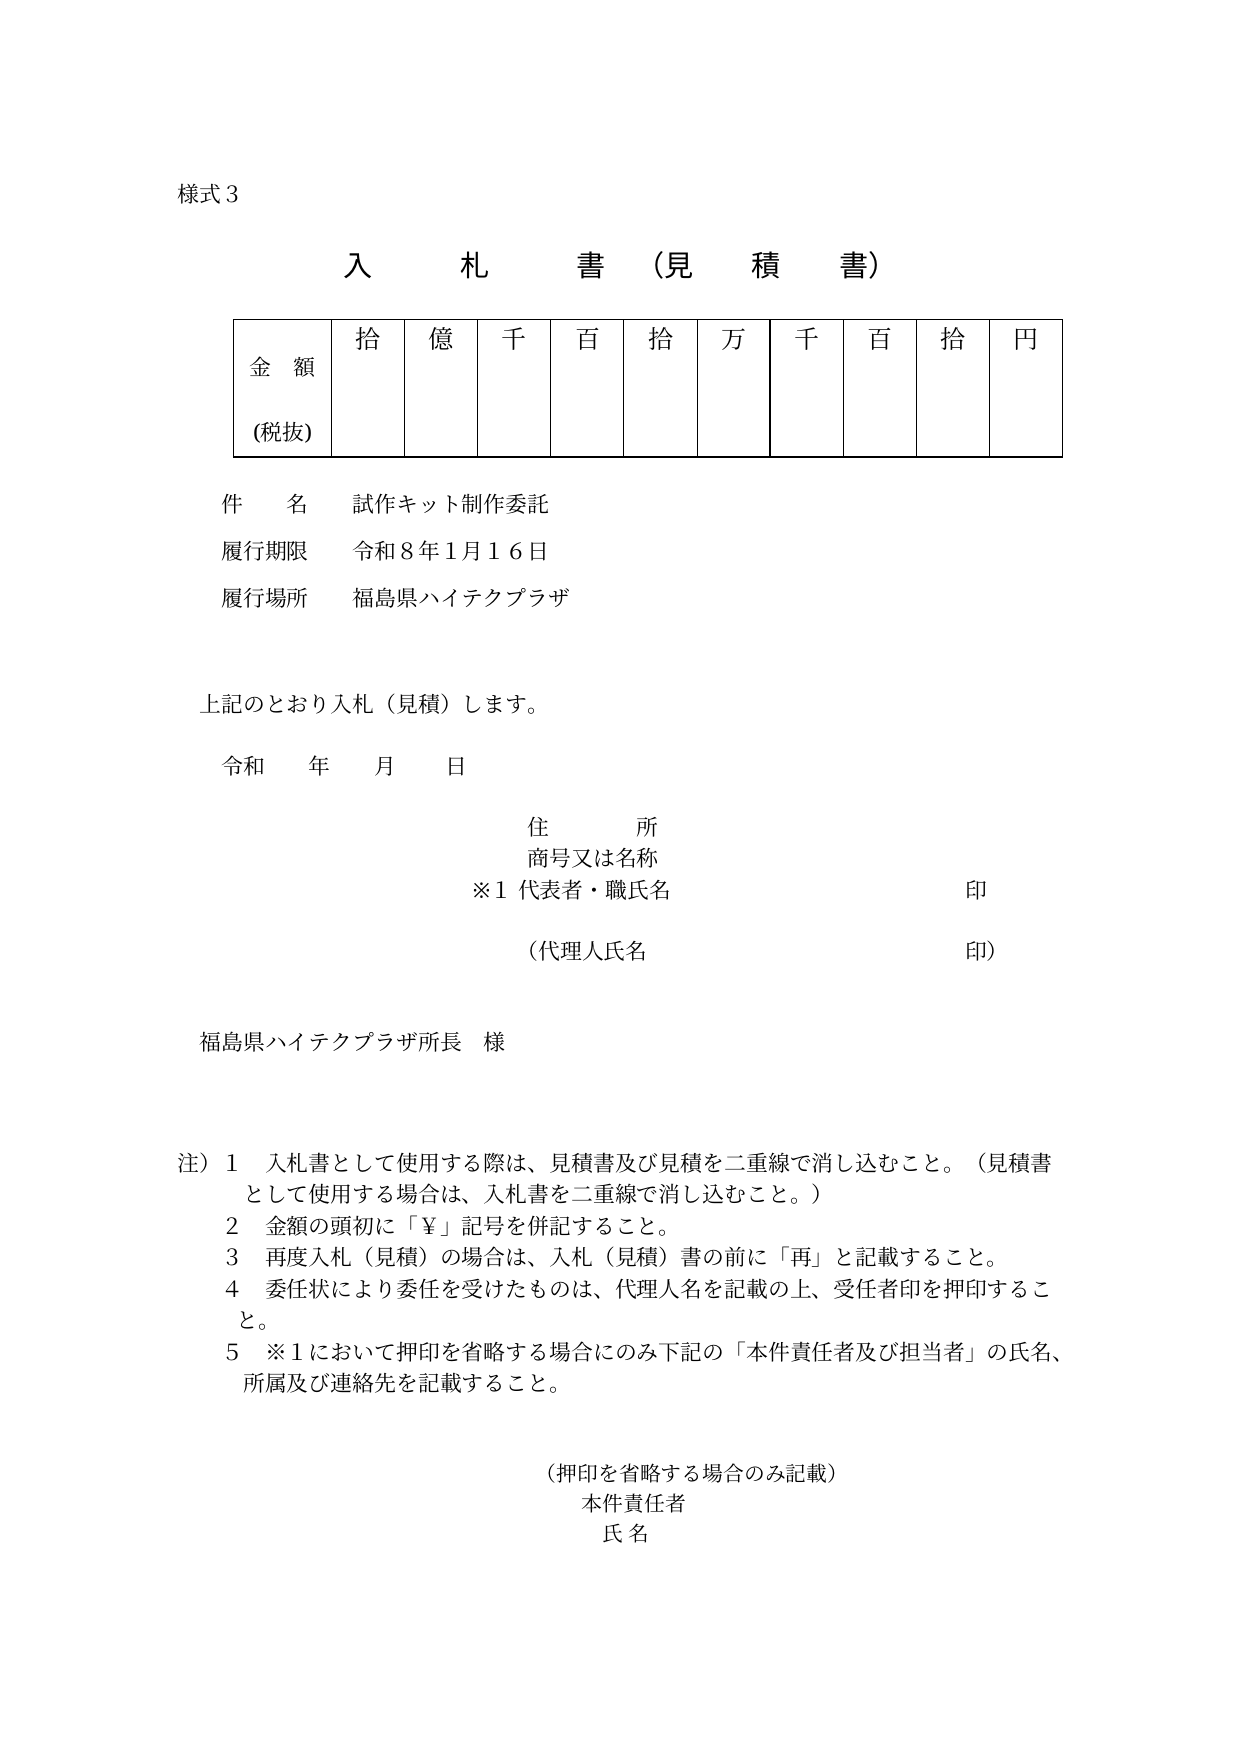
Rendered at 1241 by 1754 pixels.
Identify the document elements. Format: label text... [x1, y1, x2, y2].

table_header 百 [551, 320, 623, 456]
text 住 所 [440, 810, 1063, 842]
text 入 札 書 （見 積 書） [177, 243, 1063, 285]
text 福島県ハイテクプラザ所長 様 [177, 1025, 1063, 1057]
table_header 金 額 (税抜) [234, 320, 331, 456]
text （代理人氏名 印） [440, 934, 1063, 966]
text 件 名 試作キット制作委託 [221, 487, 1063, 519]
text （押印を省略する場合のみ記載） [265, 1457, 1063, 1487]
table_header 拾 [624, 320, 697, 456]
table_header 千 [478, 320, 550, 456]
text ４ 委任状により委任を受けたものは、代理人名を記載の上、受任者印を押印すること。 [177, 1272, 1063, 1335]
text 氏 名 [265, 1517, 1063, 1547]
text 商号又は名称 [527, 842, 1063, 873]
text ５ ※１において押印を省略する場合にのみ下記の「本件責任者及び担当者」の氏名、所属及び連絡先を記載すること。 [221, 1335, 1063, 1398]
table_header 拾 [917, 320, 989, 456]
table_header 億 [405, 320, 477, 456]
table_header 円 [990, 320, 1062, 456]
table_header 千 [771, 320, 843, 456]
text ※１ 代表者・職氏名 印 [440, 873, 1063, 904]
text 様式３ [177, 177, 1063, 209]
text 令和 年 月 日 [177, 749, 1063, 780]
text ３ 再度入札（見積）の場合は、入札（見積）書の前に「再」と記載すること。 [221, 1241, 1063, 1272]
table_header 百 [844, 320, 916, 456]
text 注）１ 入札書として使用する際は、見積書及び見積を二重線で消し込むこと。（見積書として使用する場合は、入札書を二重線で消し込むこと。） [177, 1146, 1063, 1209]
text 履行場所 福島県ハイテクプラザ [177, 582, 1063, 613]
text 本件責任者 [265, 1487, 1063, 1517]
text ２ 金額の頭初に「￥」記号を併記すること。 [221, 1209, 1063, 1241]
text 履行期限 令和８年１月１６日 [177, 534, 1063, 566]
table_header 拾 [332, 320, 404, 456]
text 上記のとおり入札（見積）します。 [177, 688, 1063, 719]
table_header 万 [698, 320, 769, 456]
